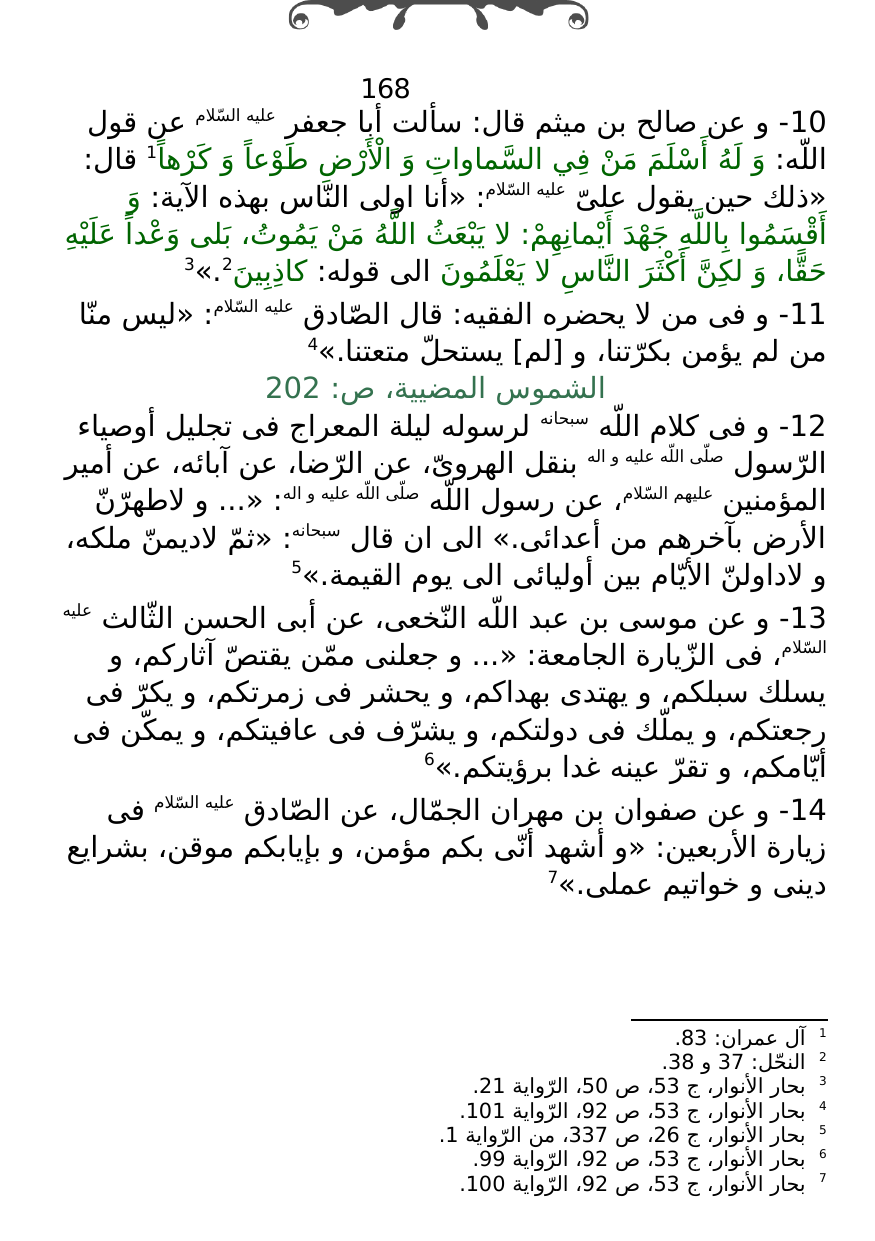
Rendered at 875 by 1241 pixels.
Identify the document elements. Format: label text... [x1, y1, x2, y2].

text 14- و عن صفوان بن مهران الجمّال، عن الصّادق عليه السّلام فى زيارة الأربعين: «و أشهد أنّى بكم مؤمن، و بإيابكم موقن، بشرايع دينى و خواتيم عملى.» [44, 793, 827, 901]
picture [288, 0, 589, 30]
text 10- و عن صالح بن ميثم قال: سألت أبا جعفر عليه السّلام عن قول اللّه: وَ لَهُ أَسْلَمَ مَنْ فِي السَّماواتِ وَ الْأَرْضِ طَوْعاً وَ كَرْهاً قال: «ذلك حين يقول علىّ عليه السّلام: «أنا اولى النّاس بهذه الآية: وَ أَقْسَمُوا بِاللَّهِ جَهْدَ أَيْمانِهِمْ: لا يَبْعَثُ اللَّهُ مَنْ يَمُوتُ، بَلى‏ وَعْداً عَلَيْهِ حَقًّا، وَ لكِنَّ أَكْثَرَ النَّاسِ لا يَعْلَمُونَ‏ الى قوله: كاذِبِينَ‏.» [44, 105, 827, 288]
text 13- و عن موسى بن عبد اللّه النّخعى، عن أبى الحسن الثّالث عليه السّلام، فى الزّيارة الجامعة: «... و جعلنى ممّن يقتصّ آثاركم، و يسلك سبلكم، و يهتدى بهداكم، و يحشر فى زمرتكم، و يكرّ فى رجعتكم، و يملّك فى دولتكم، و يشرّف فى عافيتكم، و يمكّن فى أيّامكم، و تقرّ عينه غدا برؤيتكم.» [44, 601, 827, 784]
text 11- و فى من لا يحضره الفقيه: قال الصّادق عليه السّلام: «ليس منّا من لم يؤمن بكرّتنا، و [لم‏] يستحلّ متعتنا.» [44, 297, 827, 368]
text الشموس المضيية، ص: 202 [44, 372, 827, 406]
text 12- و فى كلام اللّه سبحانه لرسوله ليلة المعراج فى تجليل أوصياء الرّسول صلّى اللّه عليه و اله بنقل الهروىّ، عن الرّضا، عن آبائه، عن أمير المؤمنين عليهم السّلام، عن رسول اللّه صلّى اللّه عليه و اله: «... و لاطهرّنّ الأرض بآخرهم من أعدائى.» الى ان قال سبحانه: «ثمّ لاديمنّ ملكه، و لاداولنّ الأيّام بين أوليائى الى يوم القيمة.» [44, 409, 827, 592]
